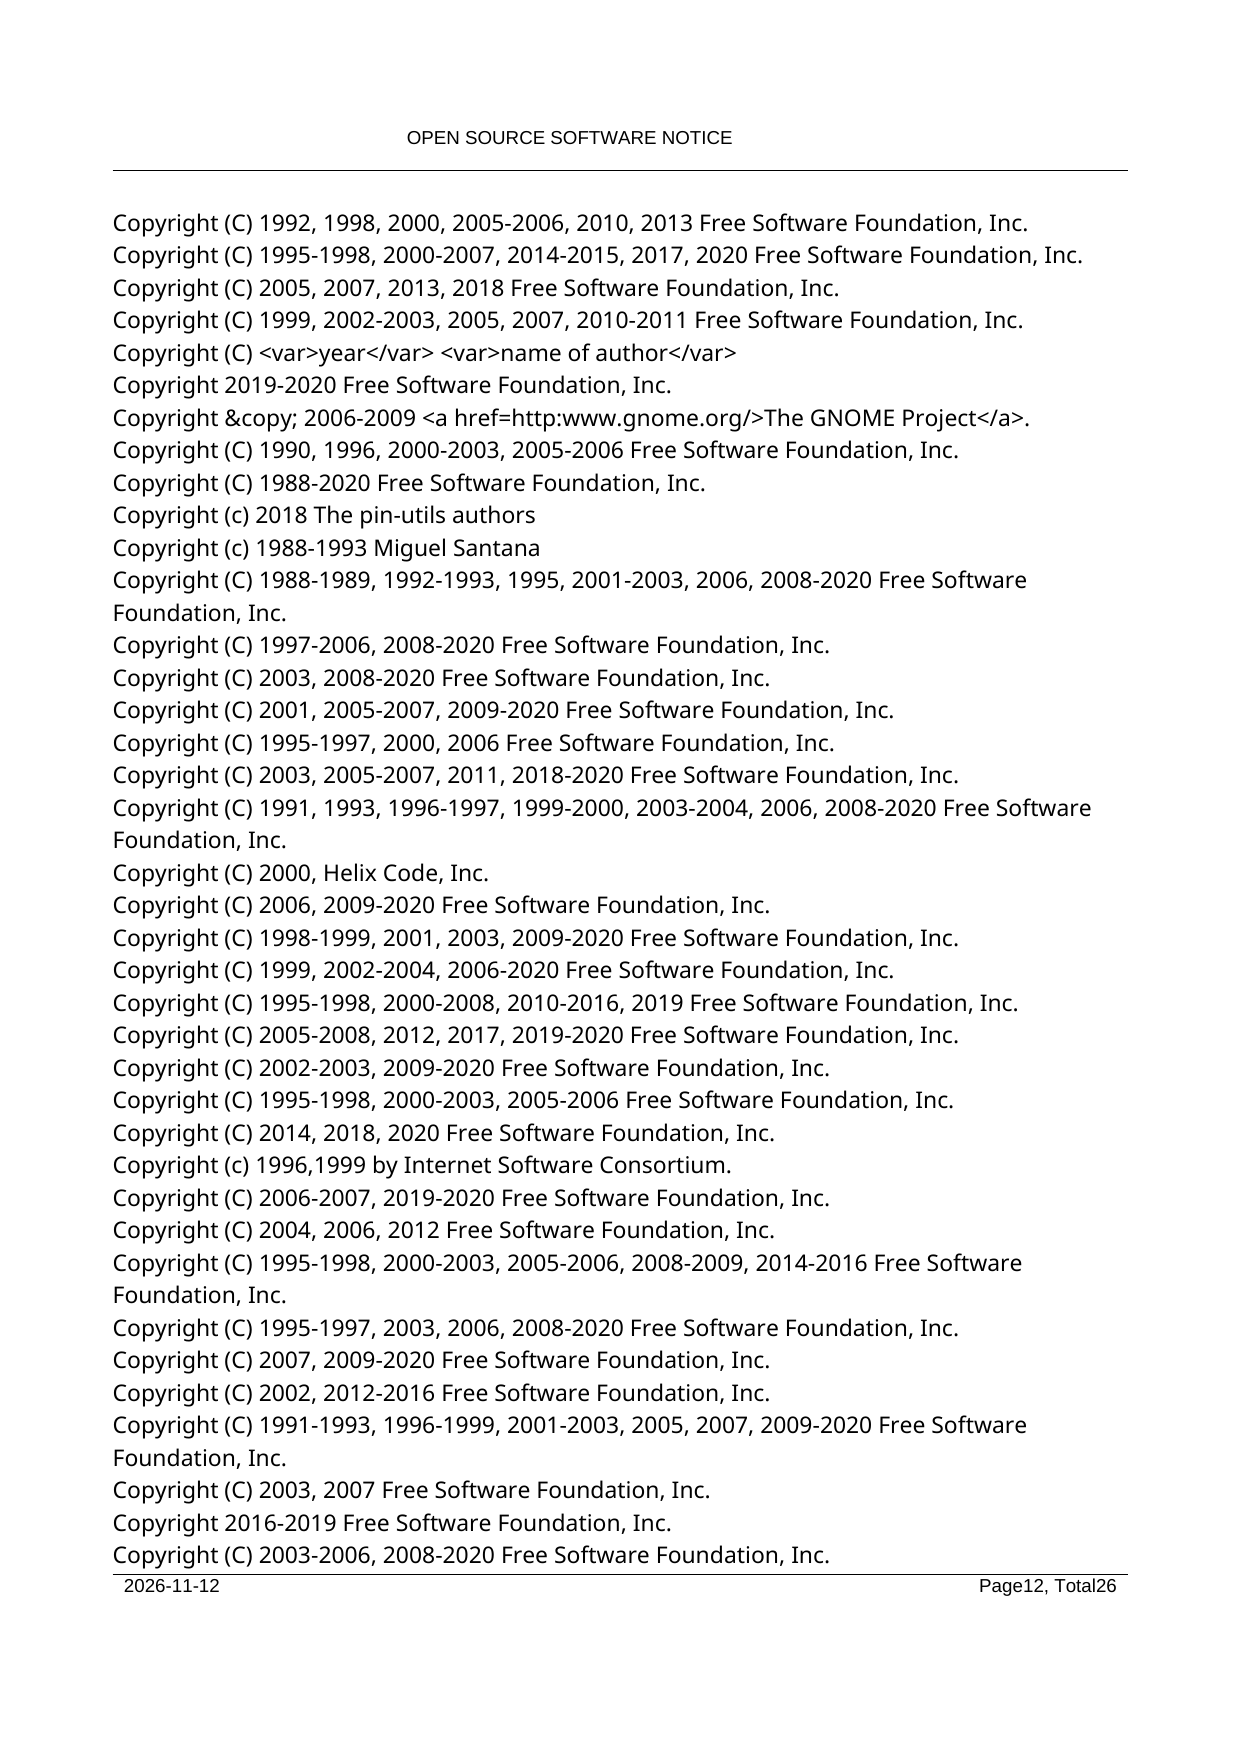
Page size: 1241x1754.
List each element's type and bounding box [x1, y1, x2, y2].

text [112, 206, 1128, 1571]
